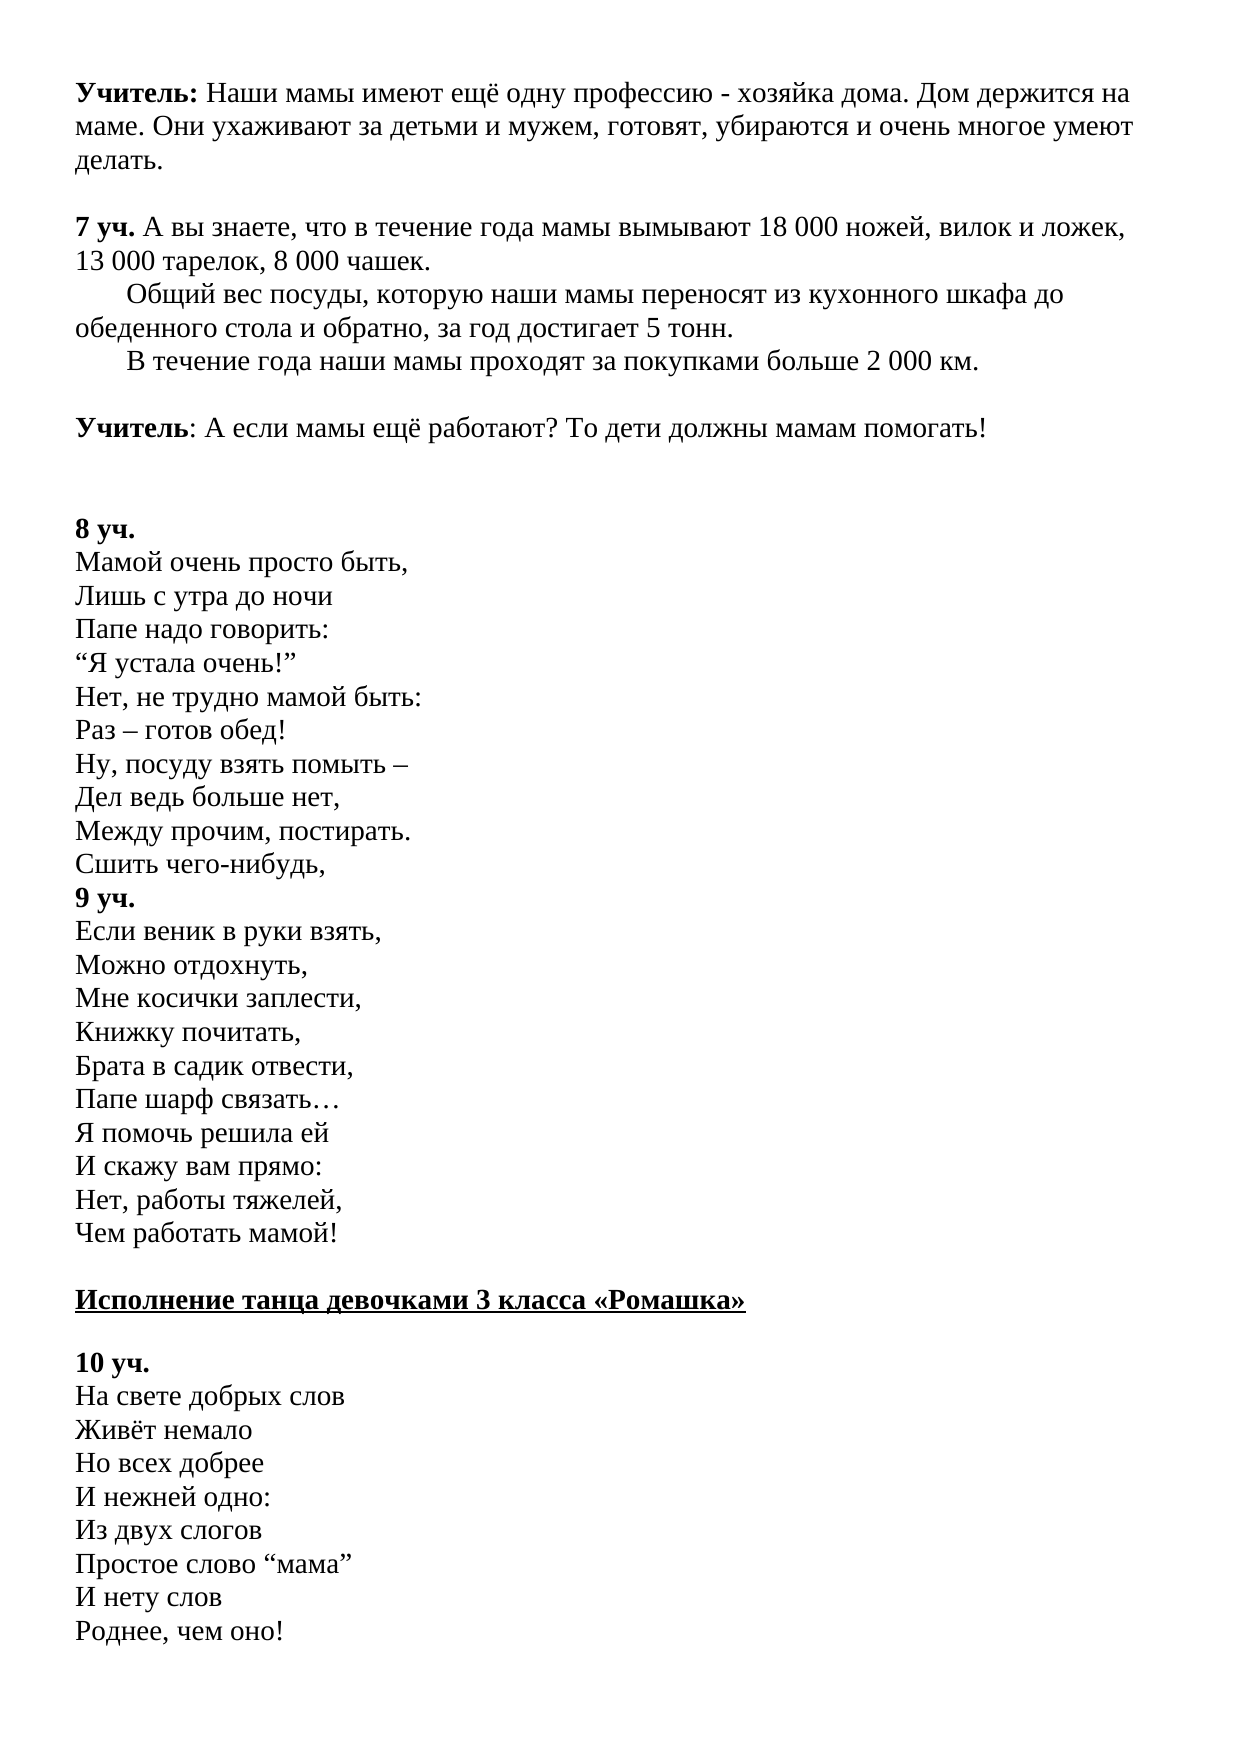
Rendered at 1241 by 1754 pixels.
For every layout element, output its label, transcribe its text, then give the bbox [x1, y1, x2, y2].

text И нету слов [75, 1579, 1165, 1613]
text Ну, посуду взять помыть – [75, 746, 1165, 779]
text 7 уч. А вы знаете, что в течение года мамы вымывают 18 000 ножей, вилок и ложек, [75, 209, 1165, 243]
text 10 уч. [75, 1345, 1165, 1378]
text “Я устала очень!” [75, 645, 1165, 679]
text Роднее, чем оно! [75, 1613, 1165, 1647]
text На свете добрых слов [75, 1378, 1165, 1412]
text Сшить чего-нибудь, [75, 846, 1165, 880]
text Мне косички заплести, [75, 981, 1165, 1014]
text Учитель: Наши мамы имеют ещё одну профессию - хозяйка дома. Дом держится на маме. Они ухаживают за детьми и мужем, готовят, убираются и очень многое умеют делать. [75, 75, 1165, 176]
text Между прочим, постирать. [75, 813, 1165, 846]
text Простое слово “мама” [75, 1546, 1165, 1579]
text Папе шарф связать… [75, 1081, 1165, 1115]
text Я помочь решила ей [75, 1115, 1165, 1148]
text Брата в садик отвести, [75, 1048, 1165, 1081]
text Книжку почитать, [75, 1014, 1165, 1048]
text И скажу вам прямо: [75, 1148, 1165, 1182]
text Лишь с утра до ночи [75, 578, 1165, 612]
text Раз – готов обед! [75, 712, 1165, 746]
text Исполнение танца девочками 3 класса «Ромашка» [75, 1282, 1165, 1316]
text Живёт немало [75, 1412, 1165, 1445]
text Если веник в руки взять, [75, 913, 1165, 947]
text 13 000 тарелок, 8 000 чашек. [75, 243, 1165, 276]
text Нет, не трудно мамой быть: [75, 679, 1165, 712]
text 9 уч. [75, 880, 1165, 913]
text 8 уч. [75, 511, 1165, 544]
text В течение года наши мамы проходят за покупками больше 2 000 км. [75, 343, 1165, 377]
text Учитель: А если мамы ещё работают? То дети должны мамам помогать! [75, 410, 1165, 444]
text Из двух слогов [75, 1512, 1165, 1546]
text Папе надо говорить: [75, 612, 1165, 645]
text Но всех добрее [75, 1445, 1165, 1479]
text Чем работать мамой! [75, 1215, 1165, 1249]
text Дел ведь больше нет, [75, 779, 1165, 813]
text И нежней одно: [75, 1479, 1165, 1512]
text Нет, работы тяжелей, [75, 1182, 1165, 1215]
text Мамой очень просто быть, [75, 544, 1165, 578]
text Можно отдохнуть, [75, 947, 1165, 981]
text Общий вес посуды, которую наши мамы переносят из кухонного шкафа до обеденного стола и обратно, за год достигает 5 тонн. [75, 276, 1165, 343]
